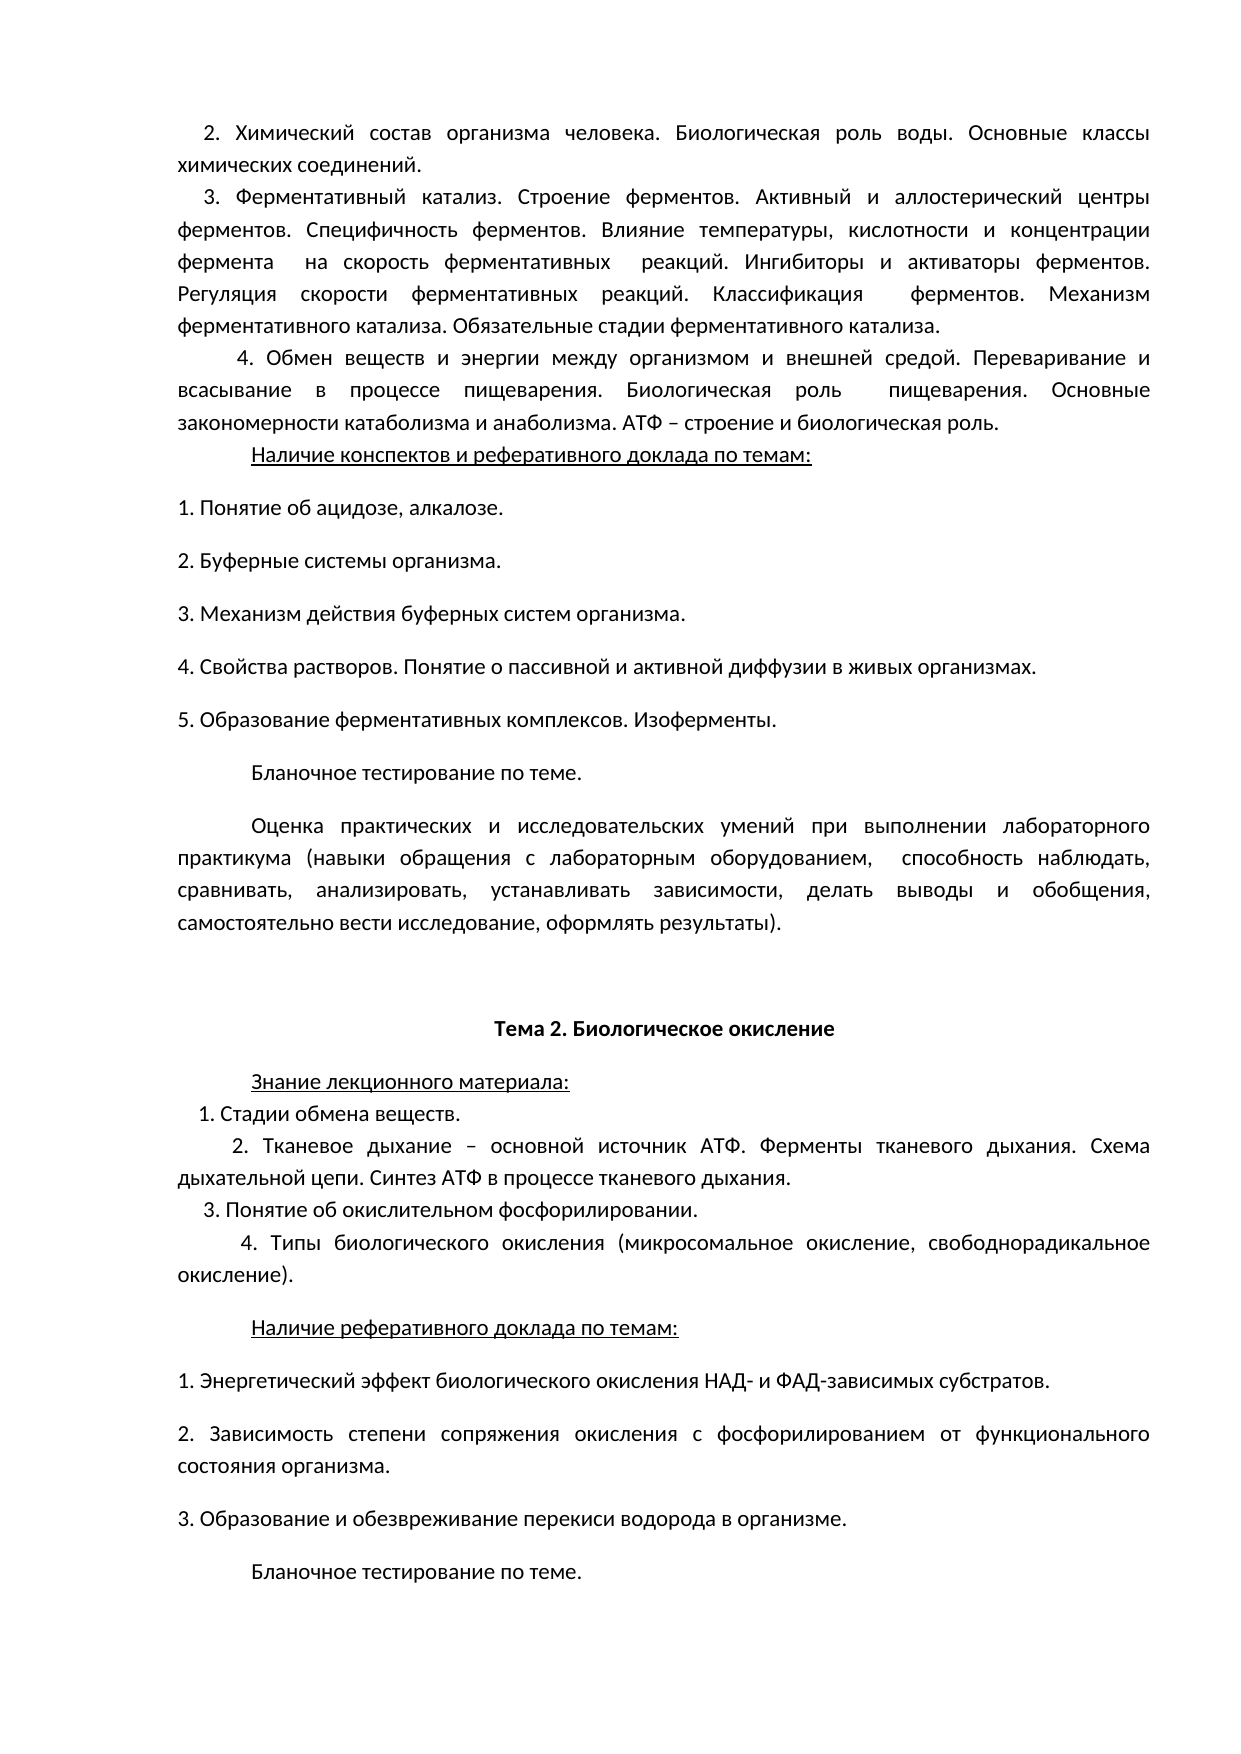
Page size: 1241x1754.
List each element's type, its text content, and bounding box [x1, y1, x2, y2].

text 4. Свойства растворов. Понятие о пассивной и активной диффузии в живых организмах. [177, 652, 1152, 680]
text Наличие конспектов и реферативного доклада по темам: [177, 440, 1152, 468]
text 1. Стадии обмена веществ. [177, 1099, 1152, 1127]
text 3. Образование и обезвреживание перекиси водорода в организме. [177, 1504, 1152, 1532]
text 3. Понятие об окислительном фосфорилировании. [177, 1196, 1152, 1223]
text 1. Понятие об ацидозе, алкалозе. [177, 493, 1152, 521]
text Тема 2. Биологическое окисление [177, 1014, 1152, 1042]
text Бланочное тестирование по теме. [177, 1557, 1152, 1585]
text 4. Обмен веществ и энергии между организмом и внешней средой. Переваривание и всасывание в процессе пищеварения. Биологическая роль пищеварения. Основные закономерности катаболизма и анаболизма. АТФ – строение и биологическая роль. [177, 343, 1152, 436]
text 2. Тканевое дыхание – основной источник АТФ. Ферменты тканевого дыхания. Схема дыхательной цепи. Синтез АТФ в процессе тканевого дыхания. [177, 1131, 1152, 1191]
text 2. Зависимость степени сопряжения окисления с фосфорилированием от функционального состояния организма. [177, 1419, 1152, 1479]
text 3. Ферментативный катализ. Строение ферментов. Активный и аллостерический центры ферментов. Специфичность ферментов. Влияние температуры, кислотности и концентрации фермента на скорость ферментативных реакций. Ингибиторы и активаторы ферментов. Регуляция скорости ферментативных реакций. Классификация ферментов. Механизм ферментативного катализа. Обязательные стадии ферментативного катализа. [177, 182, 1152, 339]
text 1. Энергетический эффект биологического окисления НАД- и ФАД-зависимых субстратов. [177, 1366, 1152, 1394]
text Знание лекционного материала: [177, 1067, 1152, 1095]
text Бланочное тестирование по теме. [177, 758, 1152, 786]
text Оценка практических и исследовательских умений при выполнении лабораторного практикума (навыки обращения с лабораторным оборудованием, способность наблюдать, сравнивать, анализировать, устанавливать зависимости, делать выводы и обобщения, самостоятельно вести исследование, оформлять результаты). [177, 811, 1152, 936]
text 3. Механизм действия буферных систем организма. [177, 599, 1152, 627]
text 4. Типы биологического окисления (микросомальное окисление, свободнорадикальное окисление). [177, 1228, 1152, 1288]
text 5. Образование ферментативных комплексов. Изоферменты. [177, 705, 1152, 733]
text 2. Буферные системы организма. [177, 546, 1152, 574]
text 2. Химический состав организма человека. Биологическая роль воды. Основные классы химических соединений. [177, 118, 1152, 178]
text Наличие реферативного доклада по темам: [177, 1313, 1152, 1341]
